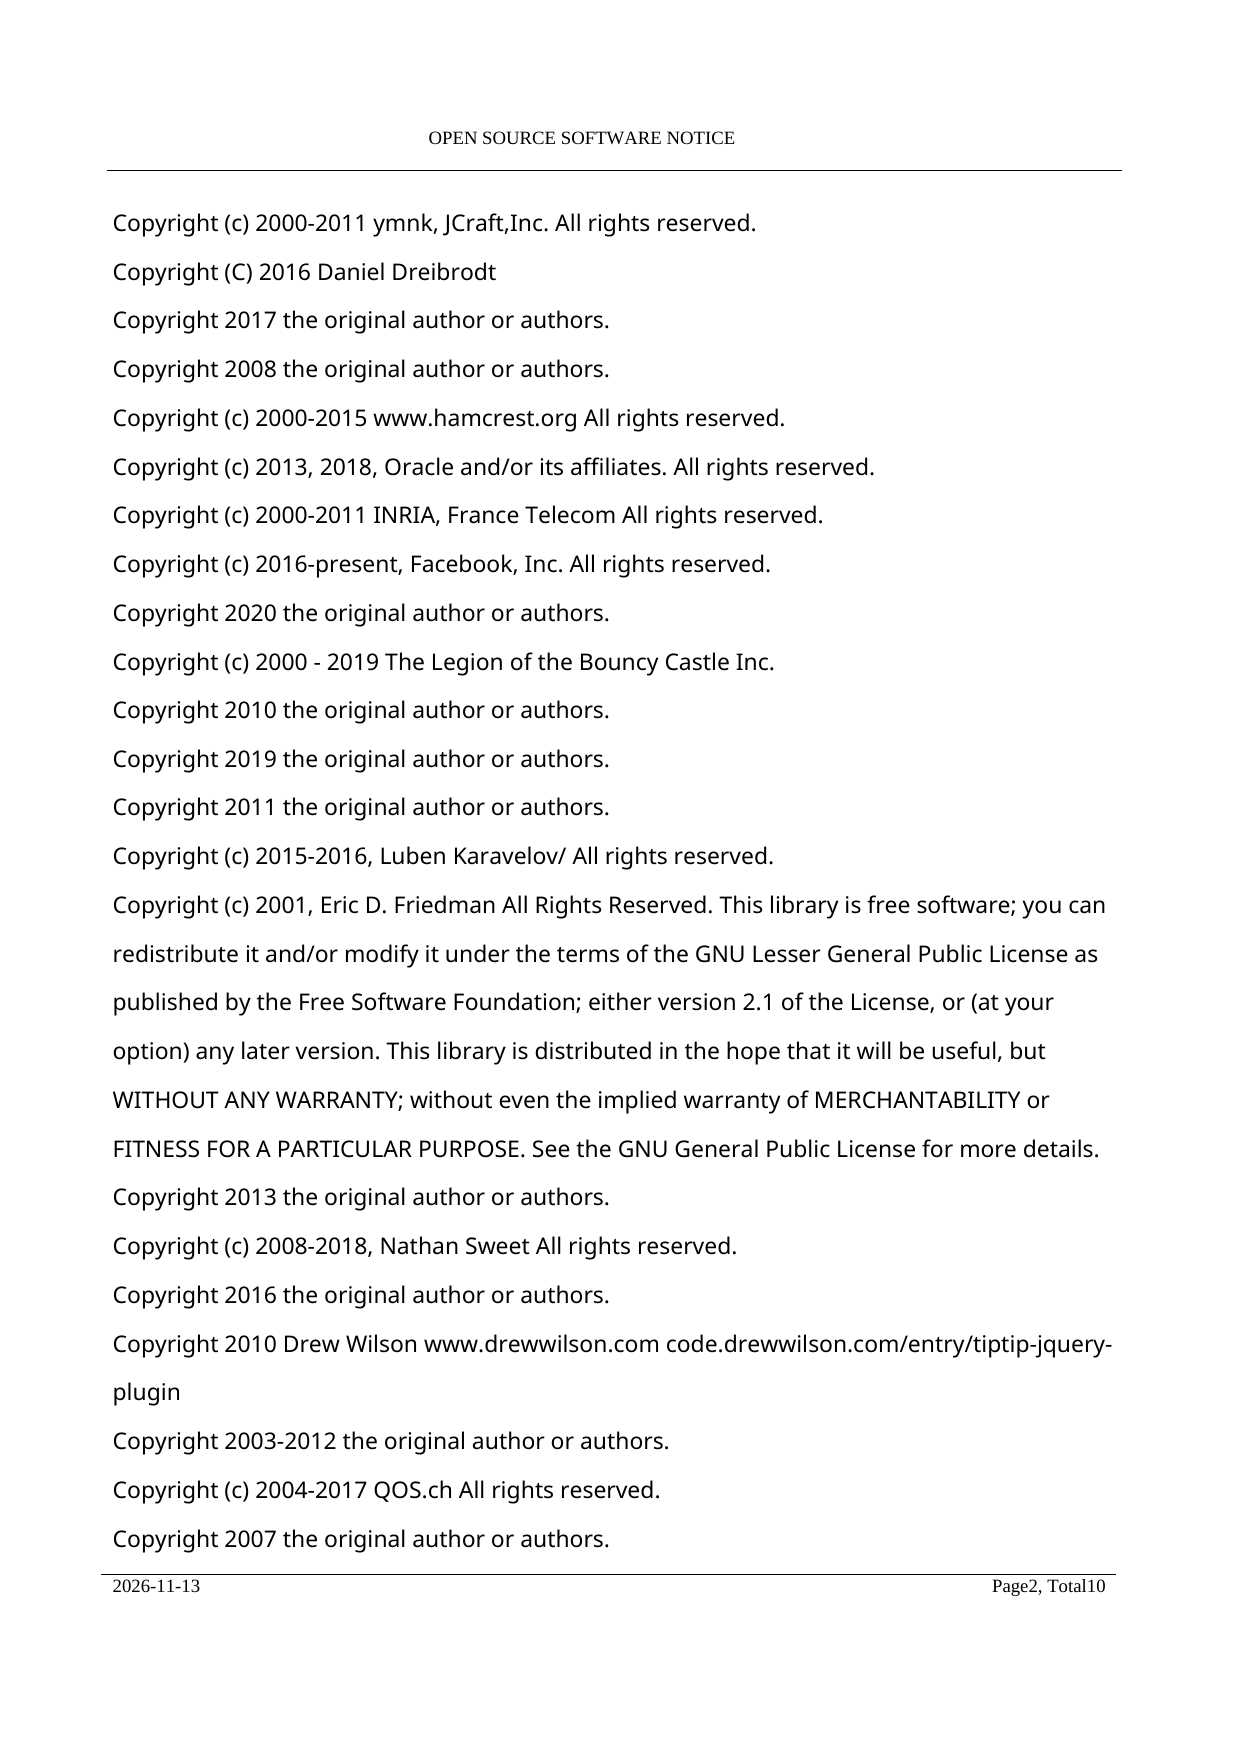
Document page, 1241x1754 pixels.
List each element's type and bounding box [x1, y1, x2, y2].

text [112, 693, 1128, 1554]
text [112, 206, 1128, 678]
